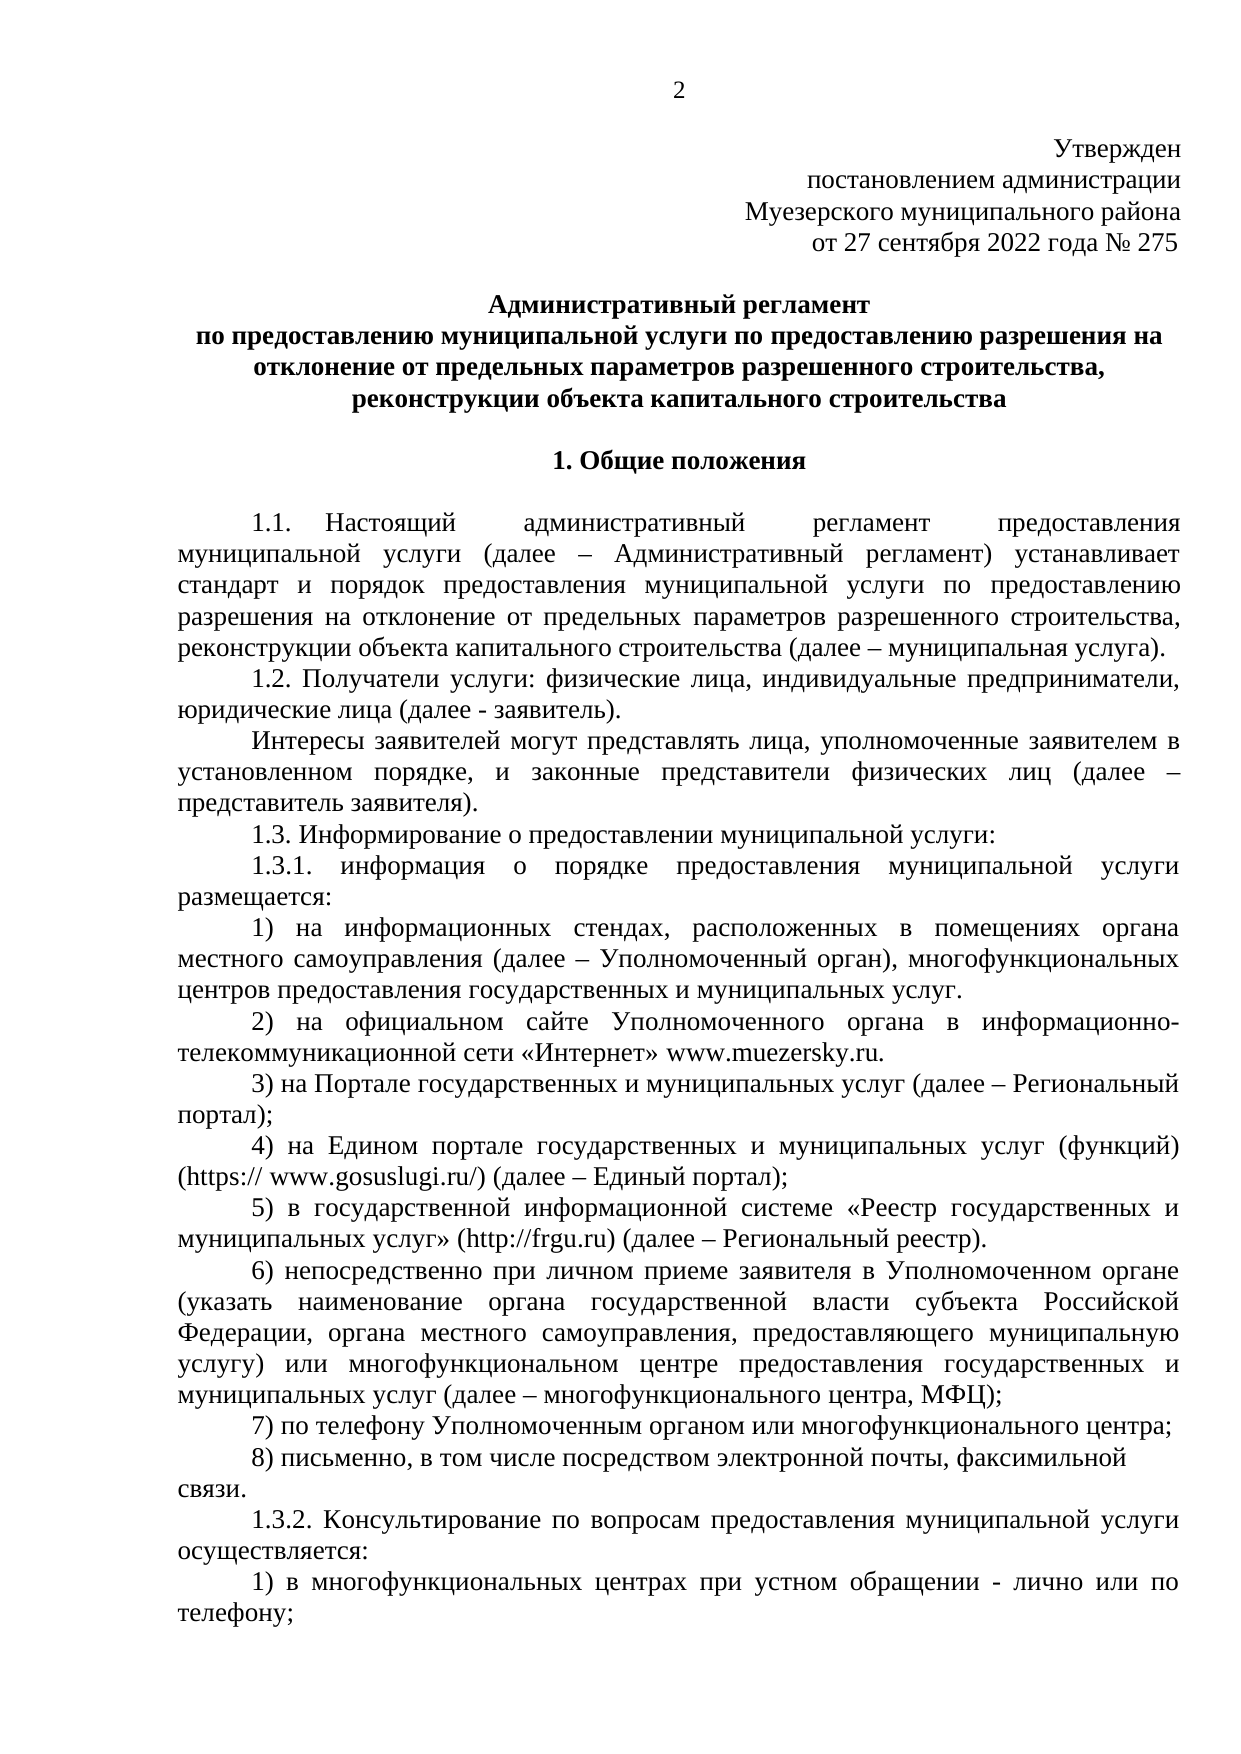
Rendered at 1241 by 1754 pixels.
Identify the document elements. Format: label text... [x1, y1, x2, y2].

text 1.1. Настоящий административный регламент предоставления муниципальной услуги (далее – Административный регламент) устанавливает стандарт и порядок предоставления муниципальной услуги по предоставлению разрешения на отклонение от предельных параметров разрешенного строительства, реконструкции объекта капитального строительства (далее – муниципальная услуга). [177, 506, 1181, 662]
text связи. [177, 1472, 1181, 1503]
text 1. Общие положения [177, 444, 1181, 475]
text 2) на официальном сайте Уполномоченного органа в информационно-телекоммуникационной сети «Интернет» www.muezersky.ru. [177, 1004, 1181, 1067]
text 8) письменно, в том числе посредством электронной почты, факсимильной [177, 1441, 1181, 1472]
text по предоставлению муниципальной услуги по предоставлению разрешения на отклонение от предельных параметров разрешенного строительства, реконструкции объекта капитального строительства [177, 319, 1181, 413]
text Утвержден [177, 132, 1181, 164]
text 1.3. Информирование о предоставлении муниципальной услуги: [177, 818, 1181, 849]
text 7) по телефону Уполномоченным органом или многофункционального центра; [177, 1409, 1181, 1441]
text 1) в многофункциональных центрах при устном обращении - лично или по телефону; [177, 1565, 1181, 1627]
text 1.2. Получатели услуги: физические лица, индивидуальные предприниматели, юридические лица (далее - заявитель). [177, 662, 1181, 724]
text от 27 сентября 2022 года № 275 [177, 226, 1181, 257]
text 5) в государственной информационной системе «Реестр государственных и муниципальных услуг» (http://frgu.ru) (далее – Региональный реестр). [177, 1191, 1181, 1254]
text 4) на Едином портале государственных и муниципальных услуг (функций) (https:// www.gosuslugi.ru/) (далее – Единый портал); [177, 1129, 1181, 1191]
text 1.3.1. информация о порядке предоставления муниципальной услуги размещается: [177, 849, 1181, 911]
text 3) на Портале государственных и муниципальных услуг (далее – Региональный портал); [177, 1067, 1181, 1129]
text 6) непосредственно при личном приеме заявителя в Уполномоченном органе (указать наименование органа государственной власти субъекта Российской Федерации, органа местного самоуправления, предоставляющего муниципальную услугу) или многофункциональном центре предоставления государственных и муниципальных услуг (далее – многофункционального центра, МФЦ); [177, 1254, 1181, 1409]
text 1.3.2. Консультирование по вопросам предоставления муниципальной услуги осуществляется: [177, 1503, 1181, 1565]
text 1) на информационных стендах, расположенных в помещениях органа местного самоуправления (далее – Уполномоченный орган), многофункциональных центров предоставления государственных и муниципальных услуг. [177, 911, 1181, 1004]
text Административный регламент [177, 288, 1181, 319]
text Муезерского муниципального района [177, 195, 1181, 226]
text постановлением администрации [177, 164, 1181, 195]
text Интересы заявителей могут представлять лица, уполномоченные заявителем в установленном порядке, и законные представители физических лиц (далее – представитель заявителя). [177, 724, 1181, 818]
